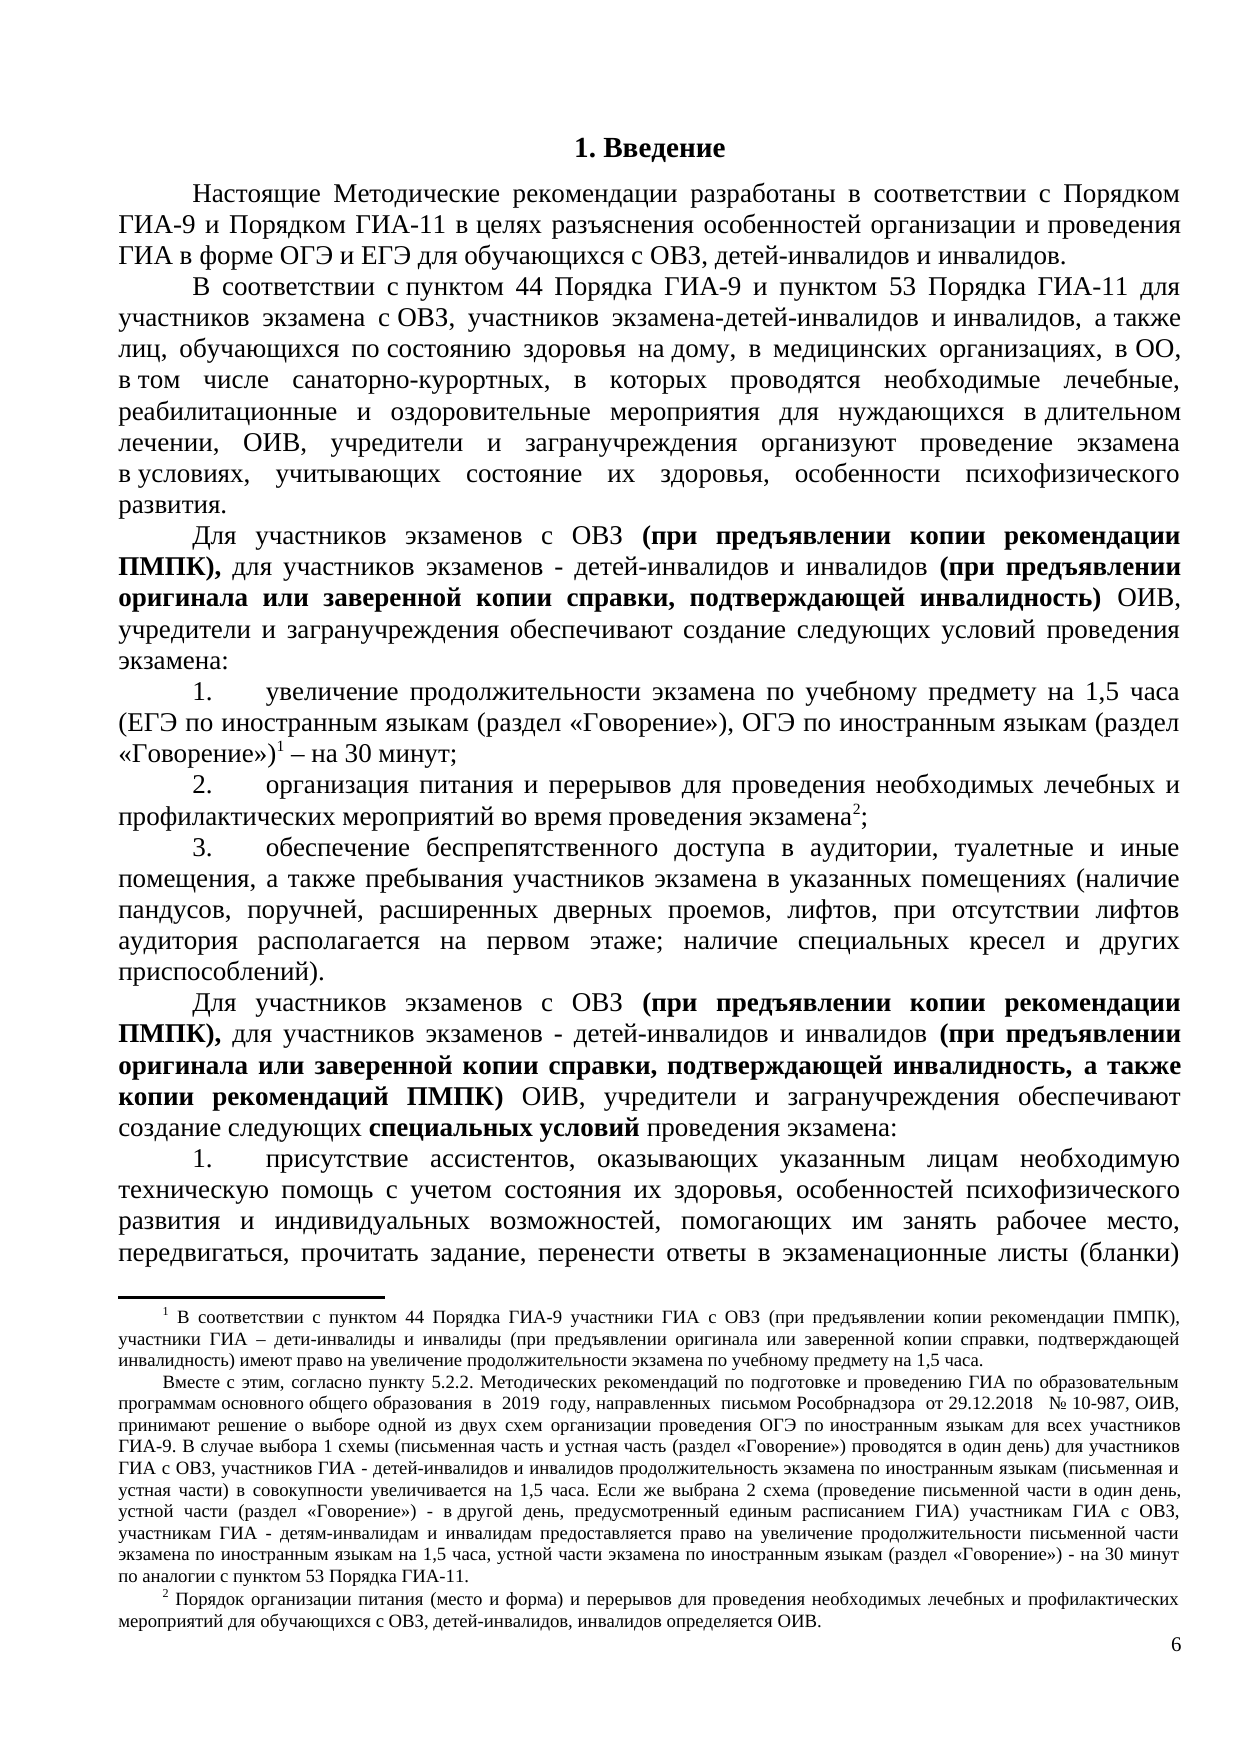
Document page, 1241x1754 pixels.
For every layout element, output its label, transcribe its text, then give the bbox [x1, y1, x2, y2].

text Для участников экзаменов с ОВЗ (при предъявлении копии рекомендации ПМПК), для участников экзаменов - детей-инвалидов и инвалидов (при предъявлении оригинала или заверенной копии справки, подтверждающей инвалидность) ОИВ, учредители и загранучреждения обеспечивают создание следующих условий проведения экзамена: [118, 519, 1181, 675]
list Для участников экзаменов с ОВЗ (при предъявлении копии рекомендации ПМПК), для участников экзаменов - детей-инвалидов и инвалидов (при предъявлении оригинала или заверенной копии справки, подтверждающей инвалидность, а также копии рекомендаций ПМПК) ОИВ, учредители и загранучреждения обеспечивают создание следующих специальных условий проведения экзамена: [118, 986, 1181, 1142]
list увеличение продолжительности экзамена по учебному предмету на 1,5 часа (ЕГЭ по иностранным языкам (раздел «Говорение»), ОГЭ по иностранным языкам (раздел «Говорение») – на 30 минут; [118, 675, 1181, 768]
text В соответствии с пунктом 44 Порядка ГИА-9 и пунктом 53 Порядка ГИА-11 для участников экзамена с ОВЗ, участников экзамена-детей-инвалидов и инвалидов, а также лиц, обучающихся по состоянию здоровья на дому, в медицинских организациях, в ОО, в том числе санаторно-курортных, в которых проводятся необходимые лечебные, реабилитационные и оздоровительные мероприятия для нуждающихся в длительном лечении, ОИВ, учредители и загранучреждения организуют проведение экзамена в условиях, учитывающих состояние их здоровья, особенности психофизического развития. [118, 270, 1181, 519]
list обеспечение беспрепятственного доступа в аудитории, туалетные и иные помещения, а также пребывания участников экзамена в указанных помещениях (наличие пандусов, поручней, расширенных дверных проемов, лифтов, при отсутствии лифтов аудитория располагается на первом этаже; наличие специальных кресел и других приспособлений). [118, 831, 1181, 986]
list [118, 1142, 1181, 1267]
subtitle 1. Введение [118, 131, 1181, 164]
list организация питания и перерывов для проведения необходимых лечебных и профилактических мероприятий во время проведения экзамена; [118, 768, 1181, 831]
title Настоящие Методические рекомендации разработаны в соответствии с Порядком ГИА-9 и Порядком ГИА-11 в целях разъяснения особенностей организации и проведения ГИА в форме ОГЭ и ЕГЭ для обучающихся с ОВЗ, детей-инвалидов и инвалидов. [118, 177, 1181, 270]
